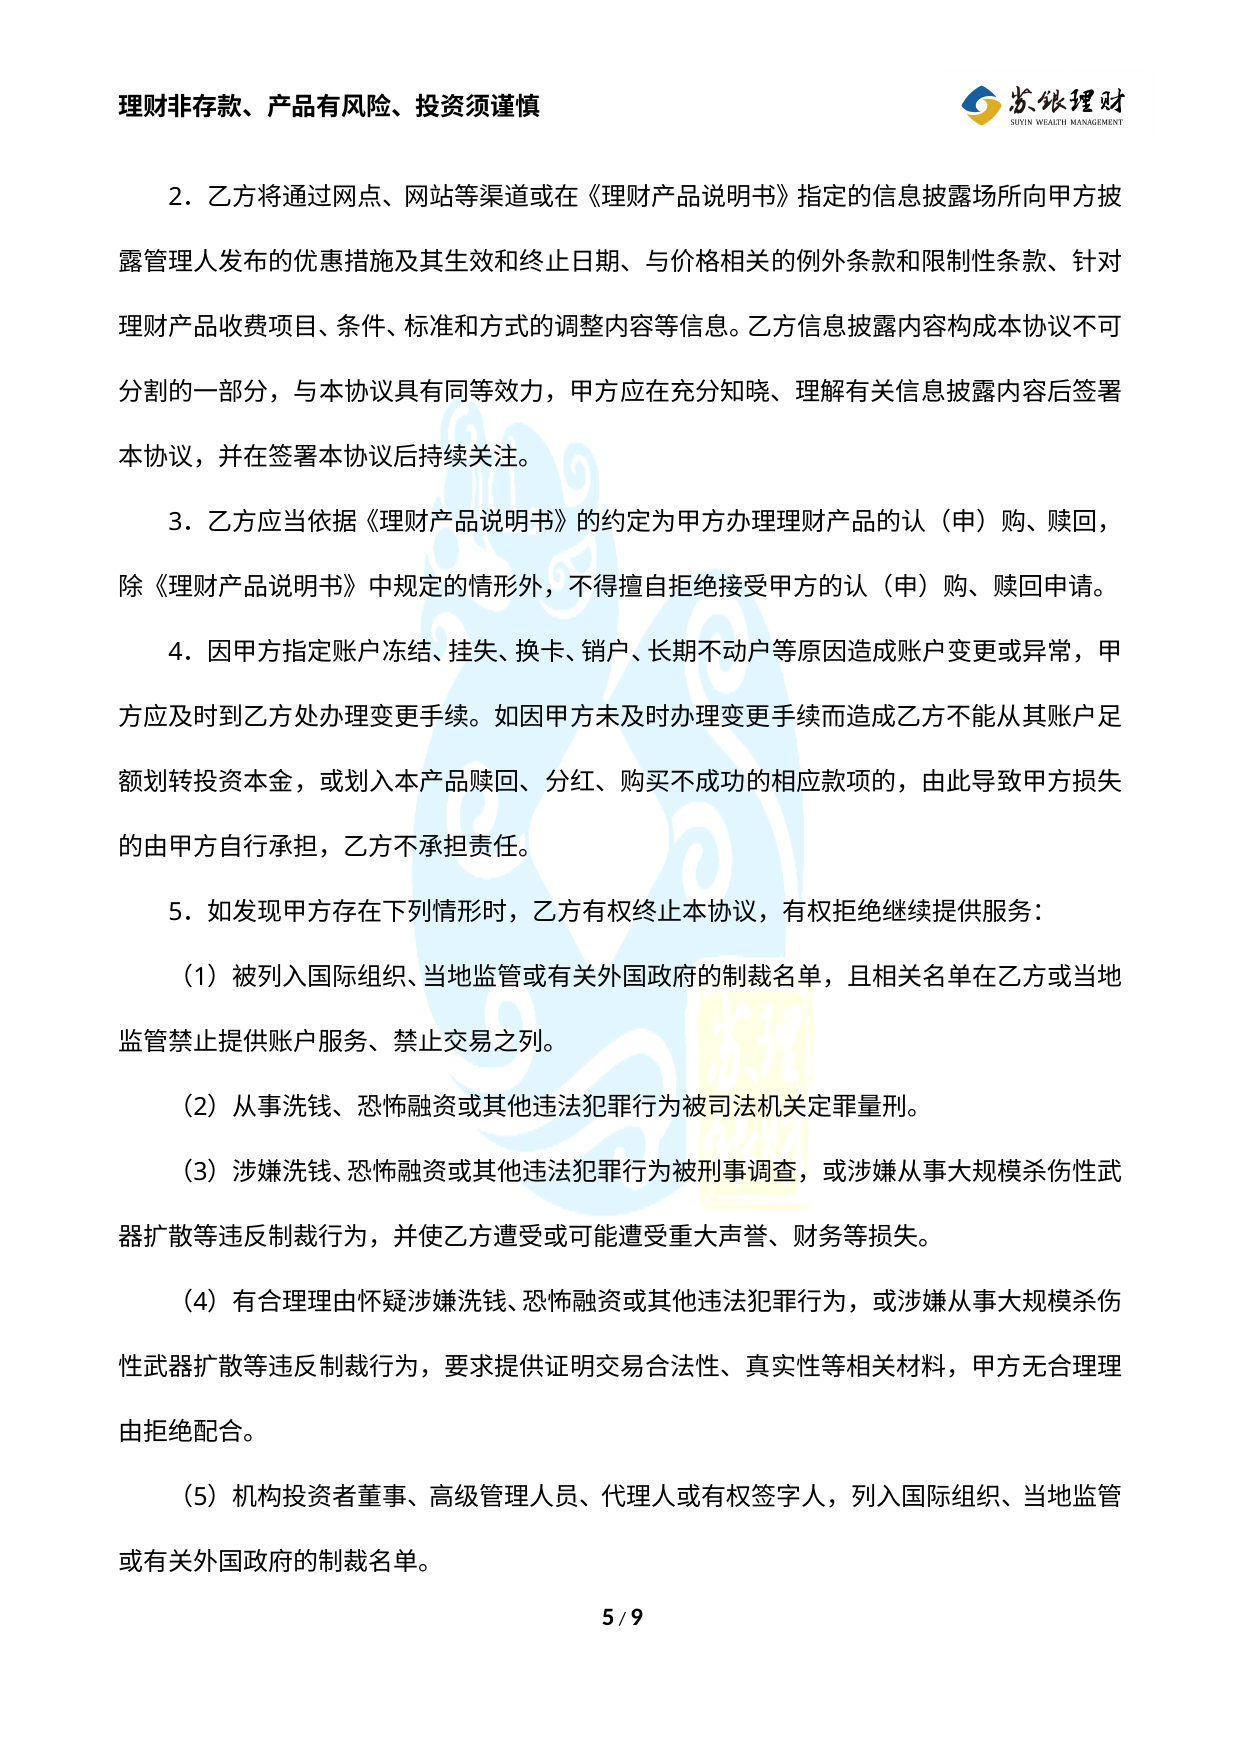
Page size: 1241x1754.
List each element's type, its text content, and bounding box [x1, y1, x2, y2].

list 机构投资者董事、高级管理人员、代理人或有权签字人，列入国际组织、当地监管或有关外国政府的制裁名单。 [118, 1462, 1122, 1592]
list 如发现甲方存在下列情形时，乙方有权终止本协议，有权拒绝继续提供服务： [118, 877, 1122, 942]
list 乙方将通过网点、网站等渠道或在《理财产品说明书》指定的信息披露场所向甲方披露管理人发布的优惠措施及其生效和终止日期、与价格相关的例外条款和限制性条款、针对理财产品收费项目、条件、标准和方式的调整内容等信息。乙方信息披露内容构成本协议不可分割的一部分，与本协议具有同等效力，甲方应在充分知晓、理解有关信息披露内容后签署本协议，并在签署本协议后持续关注。 [118, 162, 1122, 487]
list 被列入国际组织、当地监管或有关外国政府的制裁名单，且相关名单在乙方或当地监管禁止提供账户服务、禁止交易之列。 [118, 942, 1122, 1072]
list 有合理理由怀疑涉嫌洗钱、恐怖融资或其他违法犯罪行为，或涉嫌从事大规模杀伤性武器扩散等违反制裁行为，要求提供证明交易合法性、真实性等相关材料，甲方无合理理由拒绝配合。 [118, 1267, 1122, 1462]
list 从事洗钱、恐怖融资或其他违法犯罪行为被司法机关定罪量刑。 [118, 1072, 1122, 1137]
list 乙方应当依据《理财产品说明书》的约定为甲方办理理财产品的认（申）购、赎回，除《理财产品说明书》中规定的情形外，不得擅自拒绝接受甲方的认（申）购、赎回申请。 [118, 487, 1122, 617]
list 因甲方指定账户冻结、挂失、换卡、销户、长期不动户等原因造成账户变更或异常，甲方应及时到乙方处办理变更手续。如因甲方未及时办理变更手续而造成乙方不能从其账户足额划转投资本金，或划入本产品赎回、分红、购买不成功的相应款项的，由此导致甲方损失的由甲方自行承担，乙方不承担责任。 [118, 617, 1122, 877]
picture [937, 68, 1155, 138]
list 涉嫌洗钱、恐怖融资或其他违法犯罪行为被刑事调查，或涉嫌从事大规模杀伤性武器扩散等违反制裁行为，并使乙方遭受或可能遭受重大声誉、财务等损失。 [118, 1137, 1122, 1267]
